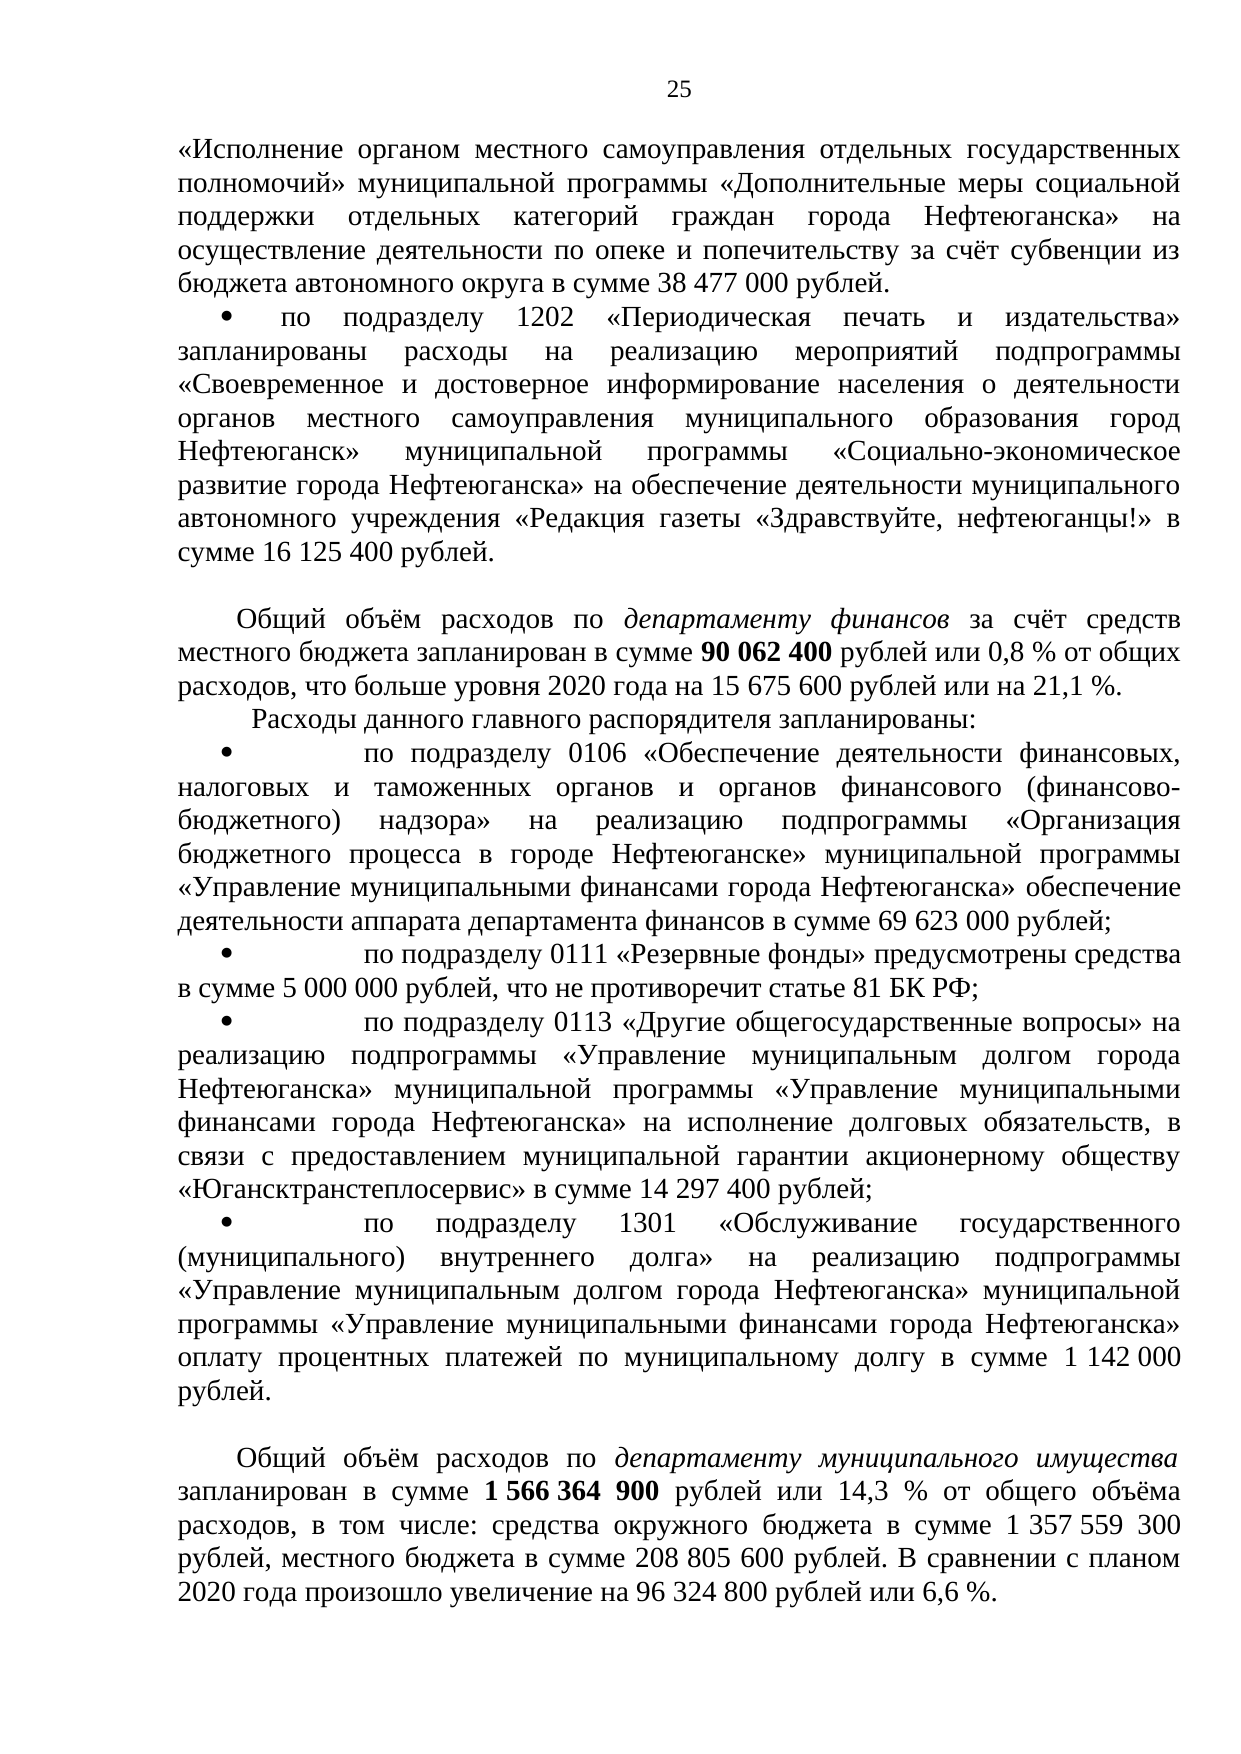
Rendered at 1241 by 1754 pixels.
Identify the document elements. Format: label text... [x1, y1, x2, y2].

list по подразделу 1301 «Обслуживание государственного (муниципального) внутреннего долга» на реализацию подпрограммы «Управление муниципальным долгом города Нефтеюганска» муниципальной программы «Управление муниципальными финансами города Нефтеюганска» оплату процентных платежей по муниципальному долгу в сумме 1 142 000 рублей. [177, 1205, 1181, 1406]
text Расходы данного главного распорядителя запланированы: [177, 702, 1181, 735]
text Общий объём расходов по департаменту финансов за счёт средств местного бюджета запланирован в сумме 90 062 400 рублей или 0,8 % от общих расходов, что больше уровня 2020 года на 15 675 600 рублей или на 21,1 %. [177, 601, 1181, 702]
text Общий объём расходов по департаменту муниципального имущества запланирован в сумме 1 566 364 900 рублей или 14,3 % от общего объёма расходов, в том числе: средства окружного бюджета в сумме 1 357 559 300 рублей, местного бюджета в сумме 208 805 600 рублей. В сравнении с планом 2020 года произошло увеличение на 96 324 800 рублей или 6,6 %. [177, 1440, 1181, 1608]
list по подразделу 0113 «Другие общегосударственные вопросы» на реализацию подпрограммы «Управление муниципальным долгом города Нефтеюганска» муниципальной программы «Управление муниципальными финансами города Нефтеюганска» на исполнение долговых обязательств, в связи с предоставлением муниципальной гарантии акционерному обществу «Югансктранстеплосервис» в сумме 14 297 400 рублей; [177, 1004, 1181, 1205]
list по подразделу 1202 «Периодическая печать и издательства» запланированы расходы на реализацию мероприятий подпрограммы «Своевременное и достоверное информирование населения о деятельности органов местного самоуправления муниципального образования город Нефтеюганск» муниципальной программы «Социально-экономическое развитие города Нефтеюганска» на обеспечение деятельности муниципального автономного учреждения «Редакция газеты «Здравствуйте, нефтеюганцы!» в сумме 16 125 400 рублей. [177, 299, 1181, 567]
list по подразделу 0106 «Обеспечение деятельности финансовых, налоговых и таможенных органов и органов финансового (финансово-бюджетного) надзора» на реализацию подпрограммы «Организация бюджетного процесса в городе Нефтеюганске» муниципальной программы «Управление муниципальными финансами города Нефтеюганска» обеспечение деятельности аппарата департамента финансов в сумме 69 623 000 рублей; [177, 735, 1181, 937]
list по подразделу 0111 «Резервные фонды» предусмотрены средства в сумме 5 000 000 рублей, что не противоречит статье 81 БК РФ; [177, 937, 1181, 1004]
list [177, 131, 1181, 299]
